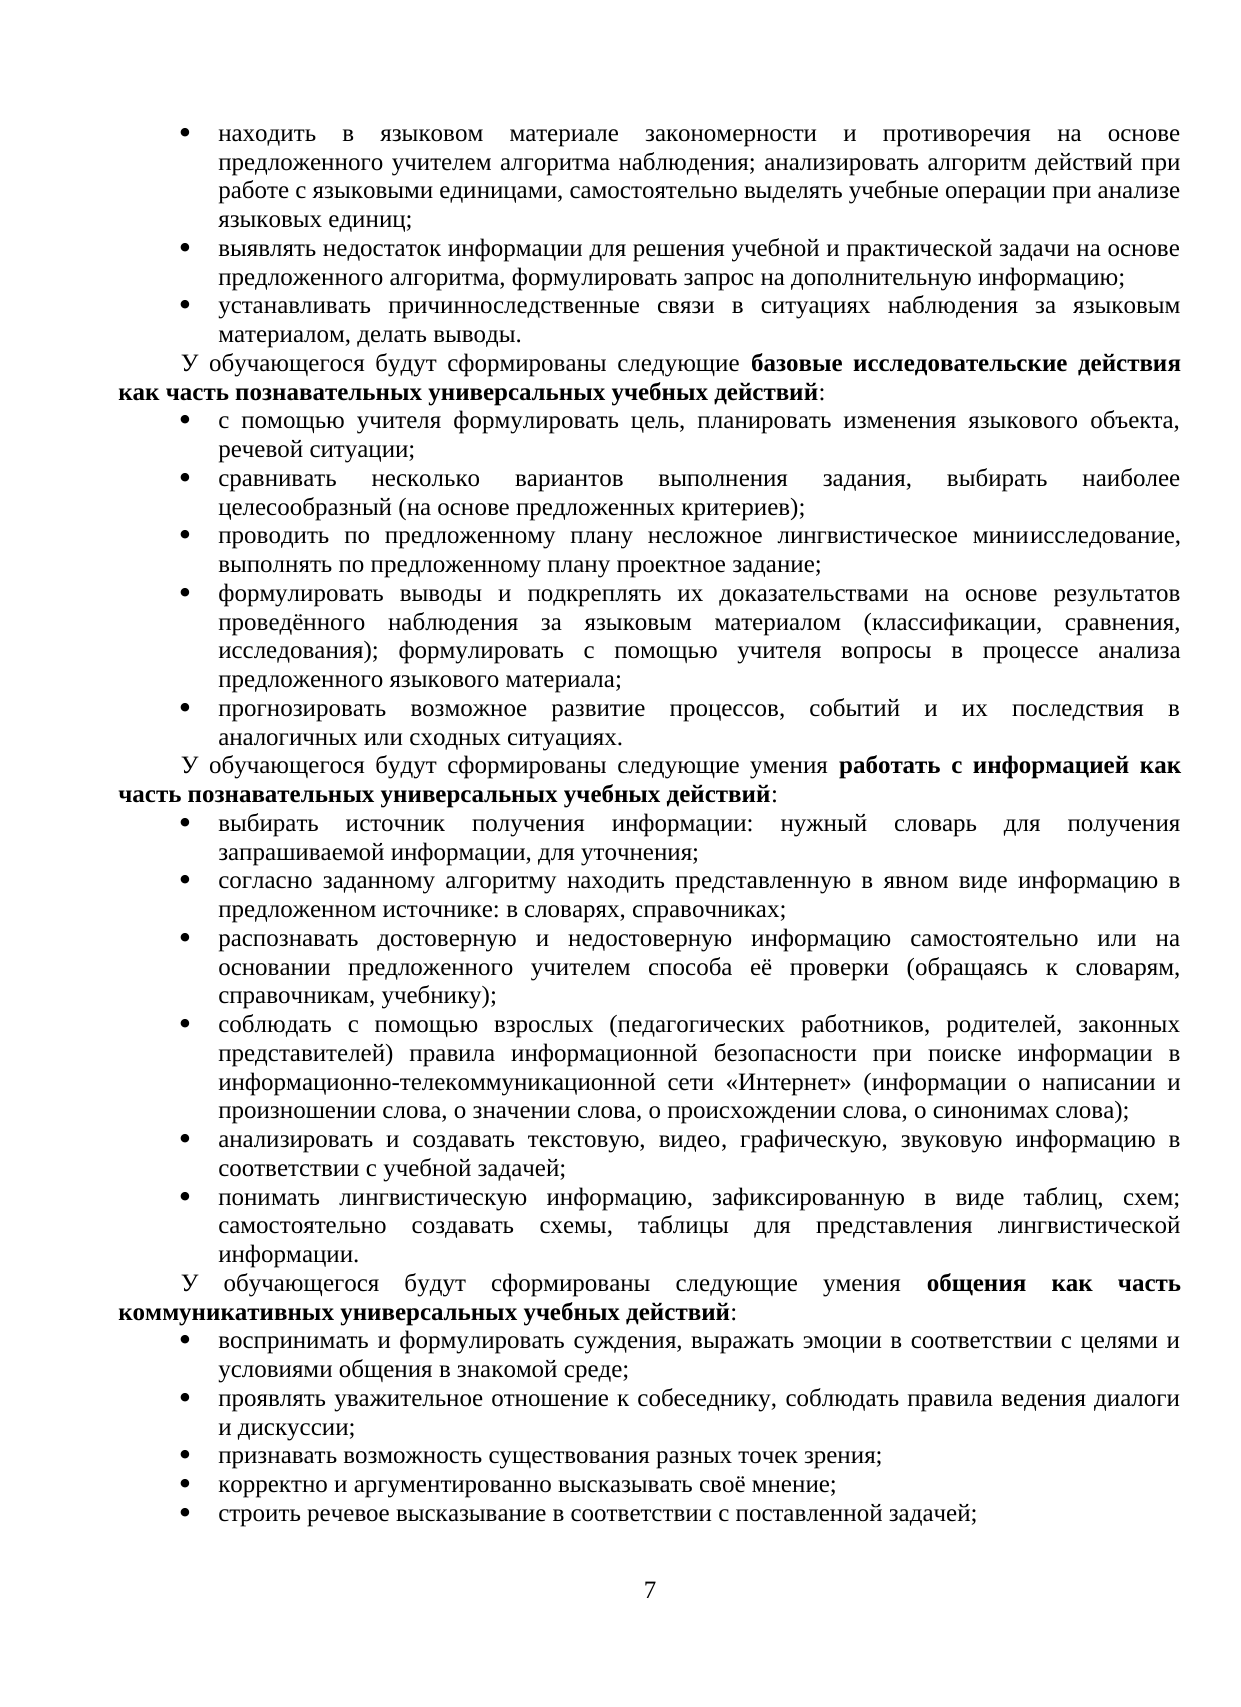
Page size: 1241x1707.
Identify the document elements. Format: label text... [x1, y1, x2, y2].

text У обучающегося будут сформированы следующие умения работать с информацией как часть познавательных универсальных учебных действий: [118, 751, 1181, 808]
list с помощью учителя формулировать цель, планировать изменения языкового объекта, речевой ситуации; [181, 406, 1181, 463]
list понимать лингвистическую информацию, зафиксированную в виде таблиц, схем; самостоятельно создавать схемы, таблицы для представления лингвистической информации. [181, 1182, 1181, 1268]
list строить речевое высказывание в соответствии с поставленной задачей; [181, 1498, 1181, 1527]
list прогнозировать возможное развитие процессов, событий и их последствия в аналогичных или сходных ситуациях. [181, 693, 1181, 751]
list формулировать выводы и подкреплять их доказательствами на основе результатов проведённого наблюдения за языковым материалом (классификации, сравнения, исследования); формулировать с помощью учителя вопросы в процессе анализа предложенного языкового материала; [181, 578, 1181, 693]
list выявлять недостаток информации для решения учебной и практической задачи на основе предложенного алгоритма, формулировать запрос на дополнительную информацию; [181, 233, 1181, 291]
list анализировать и создавать текстовую, видео­, графическую, звуковую информацию в соответствии с учебной задачей; [181, 1124, 1181, 1182]
list выбирать источник получения информации: нужный словарь для получения запрашиваемой информации, для уточнения; [181, 808, 1181, 866]
list находить в языковом материале закономерности и противоречия на основе предложенного учителем алгоритма наблюдения; анализировать алгоритм действий при работе с языковыми единицами, самостоятельно выделять учебные операции при анализе языковых единиц; [181, 118, 1181, 233]
list распознавать достоверную и недостоверную информацию самостоятельно или на основании предложенного учителем способа её проверки (обращаясь к словарям, справочникам, учебнику); [181, 923, 1181, 1009]
list согласно заданному алгоритму находить представленную в явном виде информацию в предложенном источнике: в словарях, справочниках; [181, 866, 1181, 923]
list устанавливать причинно­следственные связи в ситуациях наблюдения за языковым материалом, делать выводы. [181, 291, 1181, 348]
list проявлять уважительное отношение к собеседнику, соблюдать правила ведения диалоги и дискуссии; [181, 1383, 1181, 1441]
list воспринимать и формулировать суждения, выражать эмоции в соответствии с целями и условиями общения в знакомой среде; [181, 1326, 1181, 1383]
list признавать возможность существования разных точек зрения; [181, 1441, 1181, 1469]
text У обучающегося будут сформированы следующие базовые исследовательские действия как часть познавательных универсальных учебных действий: [118, 348, 1181, 406]
text У обучающегося будут сформированы следующие умения общения как часть коммуникативных универсальных учебных действий: [118, 1268, 1181, 1326]
list соблюдать с помощью взрослых (педагогических работников, родителей, законных представителей) правила информационной безопасности при поиске информации в информационно-телекоммуникационной сети «Интернет» (информации о написании и произношении слова, о значении слова, о происхождении слова, о синонимах слова); [181, 1009, 1181, 1124]
list корректно и аргументированно высказывать своё мнение; [181, 1469, 1181, 1498]
list сравнивать несколько вариантов выполнения задания, выбирать наиболее целесообразный (на основе предложенных критериев); [181, 463, 1181, 521]
list проводить по предложенному плану несложное лингвистическое мини­исследование, выполнять по предложенному плану проектное задание; [181, 521, 1181, 578]
